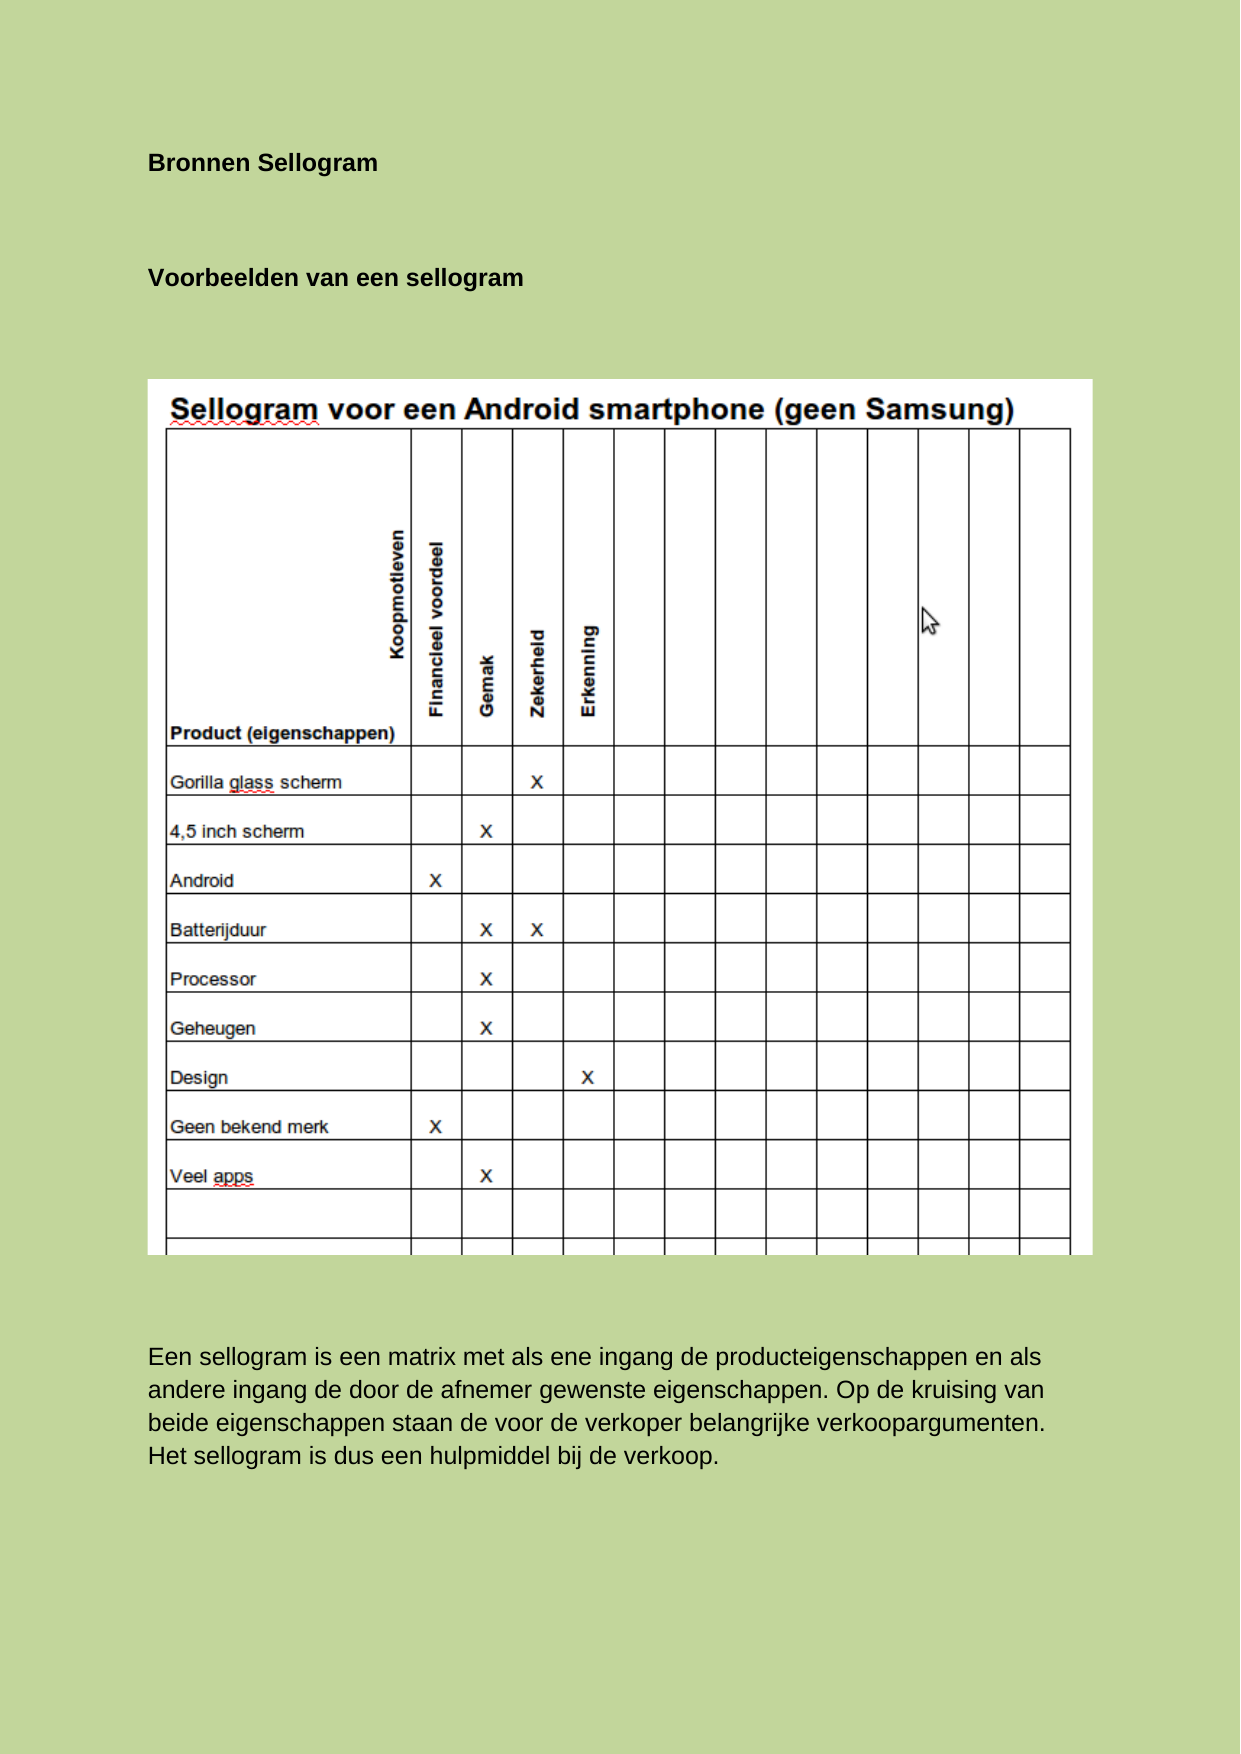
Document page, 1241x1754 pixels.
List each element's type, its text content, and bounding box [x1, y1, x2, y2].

text Een sellogram is een matrix met als ene ingang de producteigenschappen en als andere ingang de door de afnemer gewenste eigenschappen. Op de kruising van beide eigenschappen staan de voor de verkoper belangrijke verkoopargumenten. Het sellogram is dus een hulpmiddel bij de verkoop. [148, 1342, 1093, 1470]
text Voorbeelden van een sellogram [148, 263, 1093, 292]
picture [147, 379, 1093, 1255]
text Bronnen Sellogram [148, 148, 1093, 176]
